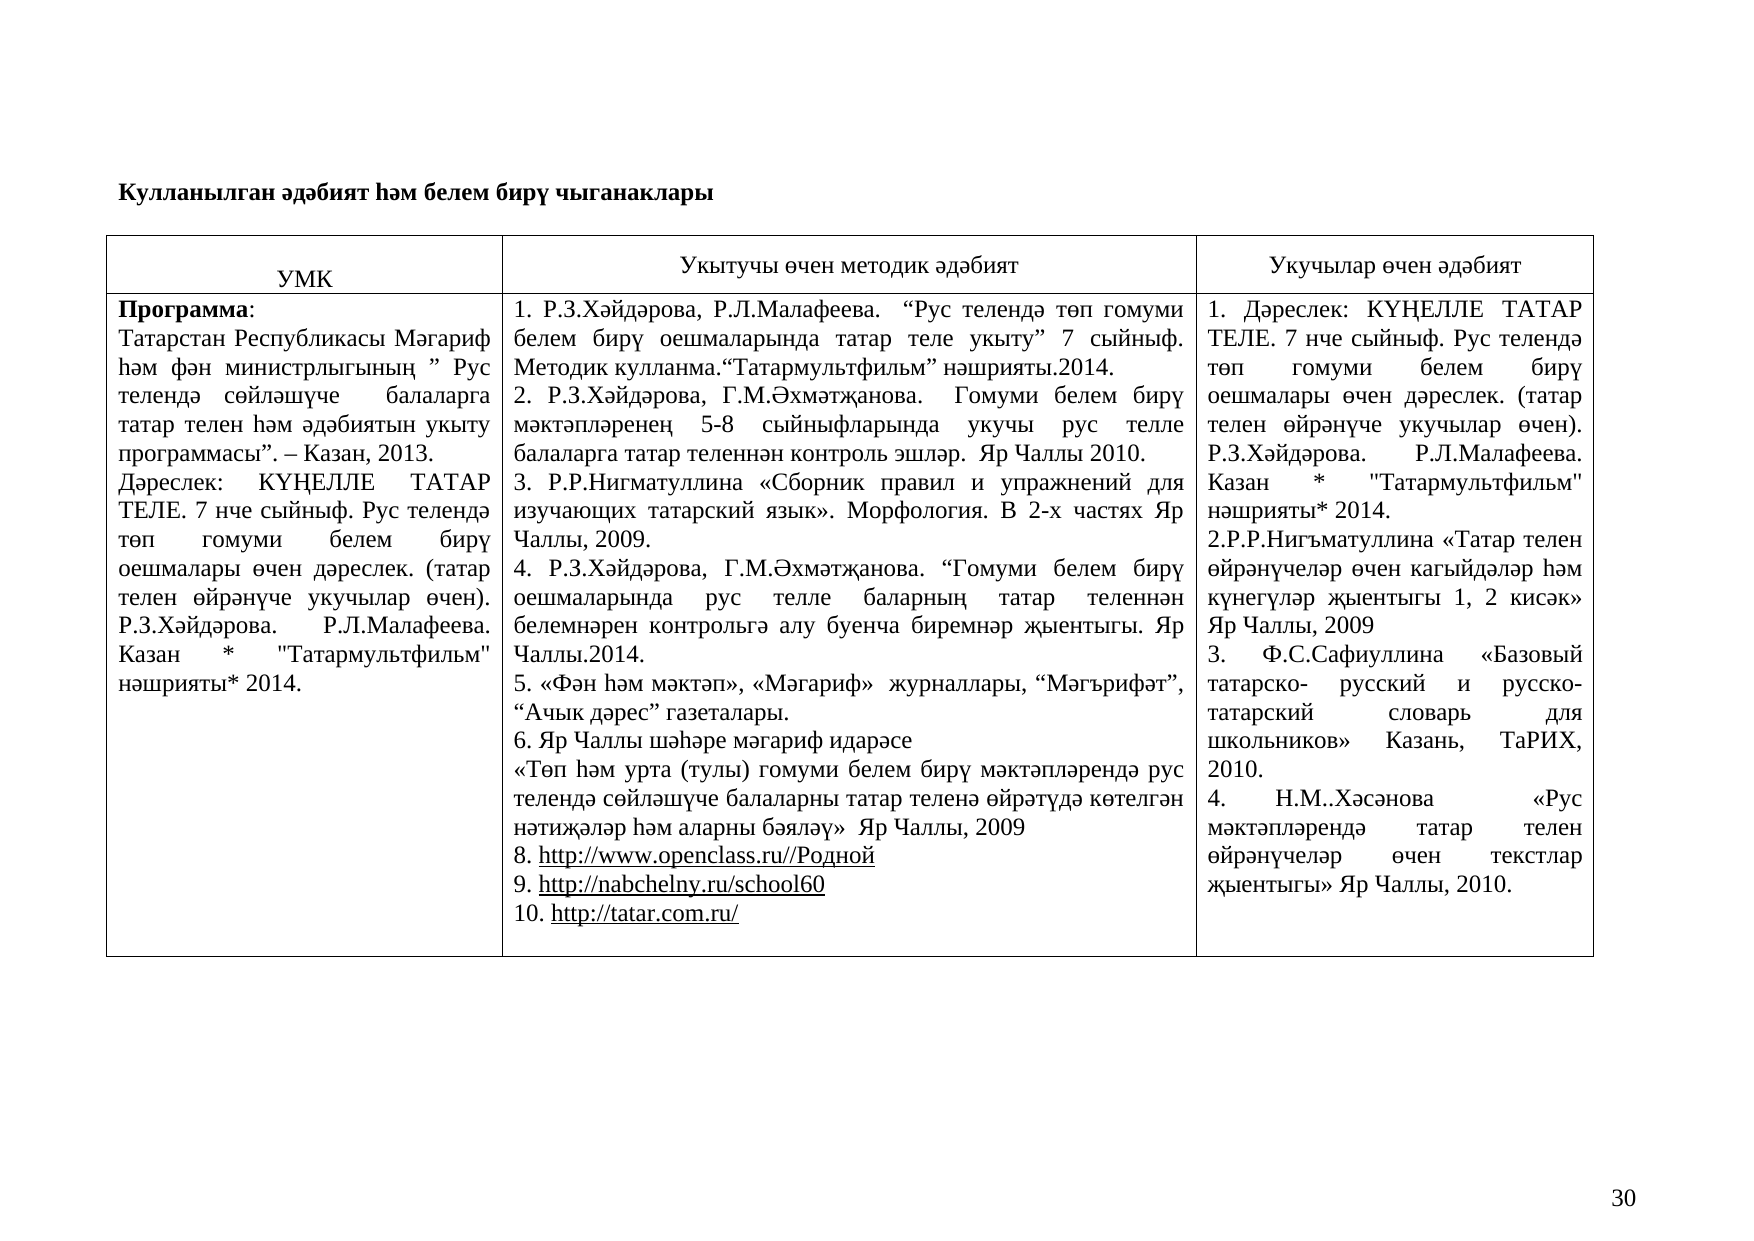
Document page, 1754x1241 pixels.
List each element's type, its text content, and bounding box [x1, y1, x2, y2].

table_header Укытучы өчен методик әдәбият [503, 236, 1196, 293]
table_header УМК [107, 236, 502, 293]
text Кулланылган әдәбият һәм белем бирү чыганаклары [118, 177, 1636, 206]
table_cell Программа: Татарстан Республикасы Мәгариф һәм фән министрлыгының ” Рус телендә сөйләшүче балаларга татар телен һәм әдәбиятын укыту программасы”. – Казан, 2013. Дәреслек: КҮҢЕЛЛЕ ТАТАР ТЕЛЕ. 7 нче сыйныф. Рус телендә төп гомуми белем бирү оешмалары өчен дәреслек. (татар телен өйрәнүче укучылар өчен). Р.З.Хәйдәрова. Р.Л.Малафеева. Казан * "Татармультфильм" нәшрияты* 2014. [107, 294, 502, 956]
table_cell 1. Р.З.Хәйдәрова, Р.Л.Малафеева. “Рус телендә төп гомуми белем бирү оешмаларында татар теле укыту” 7 сыйныф. Методик кулланма.“Татармультфильм” нәшрияты.2014. 2. Р.З.Хәйдәрова, Г.М.Әхмәтҗанова. Гомуми белем бирү мәктәпләренең 5-8 сыйныфларында укучы рус телле балаларга татар теленнән контроль эшләр. Яр Чаллы 2010. 3. Р.Р.Нигматуллина «Сборник правил и упражнений для изучающих татарский язык». Морфология. В 2-х частях Яр Чаллы, 2009. 4. Р.З.Хәйдәрова, Г.М.Әхмәтҗанова. “Гомуми белем бирү оешмаларында рус телле баларның татар теленнән белемнәрен контрольгә алу буенча биремнәр җыентыгы. Яр Чаллы.2014. 5. «Фән һәм мәктәп», «Мәгариф» журналлары, “Мәгърифәт”, “Ачык дәрес” газеталары. 6. Яр Чаллы шәһәре мәгариф идарәсе «Төп һәм урта (тулы) гомуми белем бирү мәктәпләрендә рус телендә сөйләшүче балаларны татар теленә өйрәтүдә көтелгән нәтиҗәләр һәм аларны бәяләү» Яр Чаллы, 2009 8. http://www.openclass.ru//Родной 9. http://nabchelny.ru/school60 10. http://tatar.com.ru/ [503, 294, 1196, 956]
table_cell 1. Дәреслек: КҮҢЕЛЛЕ ТАТАР ТЕЛЕ. 7 нче сыйныф. Рус телендә төп гомуми белем бирү оешмалары өчен дәреслек. (татар телен өйрәнүче укучылар өчен). Р.З.Хәйдәрова. Р.Л.Малафеева. Казан * "Татармультфильм" нәшрияты* 2014. 2.Р.Р.Нигъматуллина «Татар телен өйрәнүчеләр өчен кагыйдәләр һәм күнегүләр җыентыгы 1, 2 кисәк» Яр Чаллы, 2009 3. Ф.С.Сафиуллина «Базовый татарско- русский и русско-татарский словарь для школьников» Казань, ТаРИХ, 2010. 4. Н.М..Хәсәнова «Рус мәктәпләрендә татар телен өйрәнүчеләр өчен текстлар җыентыгы» Яр Чаллы, 2010. [1197, 294, 1593, 956]
table_header Укучылар өчен әдәбият [1197, 236, 1593, 293]
